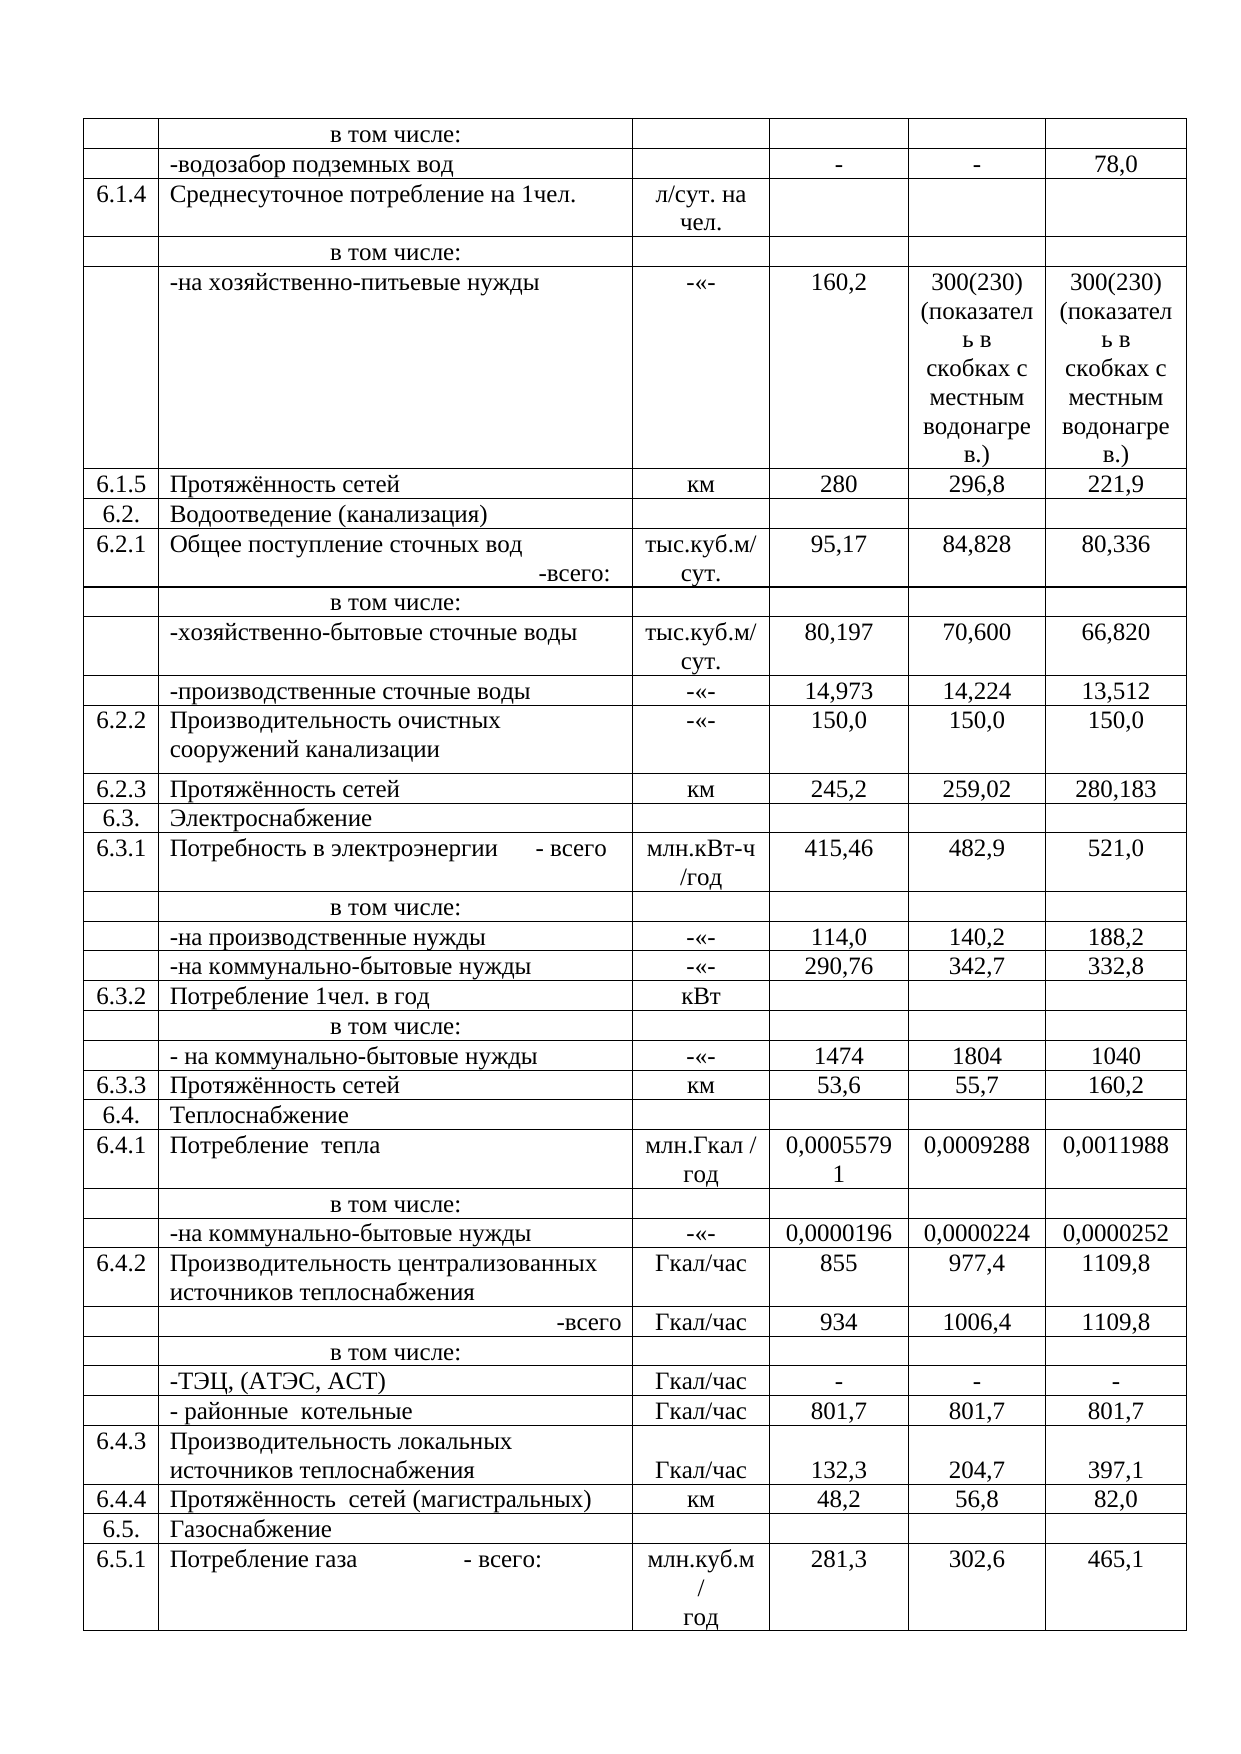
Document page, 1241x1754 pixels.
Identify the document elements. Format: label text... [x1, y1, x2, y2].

table_cell млн.Гкал /год [633, 1130, 769, 1188]
table_cell 934 [770, 1307, 908, 1336]
table_cell Гкал/час [633, 1366, 769, 1395]
table_cell [84, 617, 158, 675]
table_cell Теплоснабжение [159, 1100, 632, 1129]
table_cell 84,828 [909, 529, 1045, 586]
table_cell [909, 499, 1045, 528]
table_cell 6.1.4 [84, 179, 158, 236]
table_cell [770, 119, 908, 148]
table_cell 140,2 [909, 922, 1045, 950]
table_cell 332,8 [1046, 951, 1186, 980]
table_cell Газоснабжение [159, 1514, 632, 1543]
table_cell Потребление тепла [159, 1130, 632, 1188]
table_cell Гкал/час [633, 1426, 769, 1483]
table_cell -«- [633, 267, 769, 468]
table_cell в том числе: [159, 119, 632, 148]
table_cell 66,820 [1046, 617, 1186, 675]
table_cell [770, 1189, 908, 1217]
table_cell 0,0000252 [1046, 1219, 1186, 1247]
table_cell 1040 [1046, 1041, 1186, 1069]
table_cell Потребление газа - всего: [159, 1544, 632, 1630]
table_cell [84, 588, 158, 616]
table_cell 6.2.2 [84, 706, 158, 773]
table_cell 80,197 [770, 617, 908, 675]
table_cell 801,7 [1046, 1396, 1186, 1425]
table_cell 78,0 [1046, 149, 1186, 178]
table_cell 55,7 [909, 1071, 1045, 1099]
table_cell -на производственные нужды [159, 922, 632, 950]
table_cell [909, 588, 1045, 616]
table_cell -всего [159, 1307, 632, 1336]
table_cell [1046, 1337, 1186, 1365]
table_cell 6.1.5 [84, 469, 158, 498]
table_cell 160,2 [770, 267, 908, 468]
table_cell Водоотведение (канализация) [159, 499, 632, 528]
table_cell 48,2 [770, 1485, 908, 1513]
table_cell - [770, 1366, 908, 1395]
table_cell 1006,4 [909, 1307, 1045, 1336]
table_cell км [633, 1071, 769, 1099]
table_cell [84, 1011, 158, 1040]
table_cell [84, 1366, 158, 1395]
table_cell 415,46 [770, 833, 908, 891]
table_cell л/сут. на чел. [633, 179, 769, 236]
table_cell [84, 1396, 158, 1425]
table_cell -«- [633, 1041, 769, 1069]
table_cell 1109,8 [1046, 1248, 1186, 1306]
table_cell - [909, 1366, 1045, 1395]
table_cell в том числе: [159, 1011, 632, 1040]
table_cell [770, 237, 908, 266]
table_cell [84, 676, 158, 704]
table_cell 6.2.1 [84, 529, 158, 586]
table_cell [909, 1100, 1045, 1129]
table_cell тыс.куб.м/сут. [633, 617, 769, 675]
table_cell -«- [633, 676, 769, 704]
table_cell 6.4.1 [84, 1130, 158, 1188]
table_cell Среднесуточное потребление на 1чел. [159, 179, 632, 236]
table_cell Электроснабжение [159, 804, 632, 832]
table_cell -«- [633, 922, 769, 950]
table_cell 6.3. [84, 804, 158, 832]
table_cell - районные котельные [159, 1396, 632, 1425]
table_cell 114,0 [770, 922, 908, 950]
table_cell [633, 1100, 769, 1129]
table_cell [770, 981, 908, 1010]
table_cell 6.5. [84, 1514, 158, 1543]
table_cell 342,7 [909, 951, 1045, 980]
table_cell - [1046, 1366, 1186, 1395]
table_cell [909, 804, 1045, 832]
table_cell Гкал/час [633, 1248, 769, 1306]
table_cell Протяжённость сетей [159, 1071, 632, 1099]
table_cell 132,3 [770, 1426, 908, 1483]
table_cell 300(230) (показатель в скобках с местным водонагрев.) [909, 267, 1045, 468]
table_cell [770, 1514, 908, 1543]
table_cell 188,2 [1046, 922, 1186, 950]
table_cell 482,9 [909, 833, 1045, 891]
table_cell [633, 499, 769, 528]
table_cell [909, 981, 1045, 1010]
table_cell км [633, 1485, 769, 1513]
table_cell в том числе: [159, 1189, 632, 1217]
table_cell [1046, 892, 1186, 921]
table_cell [770, 588, 908, 616]
table_cell в том числе: [159, 588, 632, 616]
table_cell -хозяйственно-бытовые сточные воды [159, 617, 632, 675]
table_cell 296,8 [909, 469, 1045, 498]
table_cell [909, 119, 1045, 148]
table_cell [84, 149, 158, 178]
table_cell 0,0000224 [909, 1219, 1045, 1247]
table_cell -«- [633, 1219, 769, 1247]
table_cell млн.кВт-ч /год [633, 833, 769, 891]
table_cell Потребность в электроэнергии - всего [159, 833, 632, 891]
table_cell 280,183 [1046, 774, 1186, 802]
table_cell -на хозяйственно-питьевые нужды [159, 267, 632, 468]
table_cell [909, 1337, 1045, 1365]
table_cell 300(230) (показатель в скобках с местным водонагрев.) [1046, 267, 1186, 468]
table_cell Протяжённость сетей [159, 469, 632, 498]
table_cell [1046, 804, 1186, 832]
table_cell 6.2.3 [84, 774, 158, 802]
table_cell [84, 1337, 158, 1365]
table_cell [84, 892, 158, 921]
table_cell [633, 588, 769, 616]
table_cell [770, 804, 908, 832]
table_cell [633, 1189, 769, 1217]
table_cell [84, 119, 158, 148]
table_cell [1046, 119, 1186, 148]
table_cell [1046, 1100, 1186, 1129]
table_cell 0,0000196 [770, 1219, 908, 1247]
table_cell [909, 1189, 1045, 1217]
table_cell 95,17 [770, 529, 908, 586]
table_cell 1474 [770, 1041, 908, 1069]
table_cell [633, 804, 769, 832]
table_cell [633, 149, 769, 178]
table_cell [84, 1307, 158, 1336]
table_cell 160,2 [1046, 1071, 1186, 1099]
table_cell [1046, 588, 1186, 616]
table_cell [1046, 179, 1186, 236]
table_cell 14,224 [909, 676, 1045, 704]
table_cell [770, 1011, 908, 1040]
table_cell 13,512 [1046, 676, 1186, 704]
table_cell Гкал/час [633, 1307, 769, 1336]
table_cell тыс.куб.м/сут. [633, 529, 769, 586]
table_cell км [633, 774, 769, 802]
table_cell [84, 237, 158, 266]
table_cell [909, 892, 1045, 921]
table_cell [633, 237, 769, 266]
table_cell Потребление 1чел. в год [159, 981, 632, 1010]
table_cell 6.4. [84, 1100, 158, 1129]
table_cell -водозабор подземных вод [159, 149, 632, 178]
table_cell 290,76 [770, 951, 908, 980]
table_cell [1046, 237, 1186, 266]
table_cell 150,0 [909, 706, 1045, 773]
table_cell [1046, 1514, 1186, 1543]
table_cell 6.4.4 [84, 1485, 158, 1513]
table_cell Гкал/час [633, 1396, 769, 1425]
table_cell [633, 892, 769, 921]
table_cell 801,7 [770, 1396, 908, 1425]
table_cell [84, 1041, 158, 1069]
table_cell [909, 1011, 1045, 1040]
table_cell Протяжённость сетей (магистральных) [159, 1485, 632, 1513]
table_cell 56,8 [909, 1485, 1045, 1513]
table_cell 6.3.2 [84, 981, 158, 1010]
table_cell кВт [633, 981, 769, 1010]
table_cell - на коммунально-бытовые нужды [159, 1041, 632, 1069]
table_cell [909, 179, 1045, 236]
table_cell - [909, 149, 1045, 178]
table_cell 53,6 [770, 1071, 908, 1099]
table_cell [84, 922, 158, 950]
table_cell 0,0009288 [909, 1130, 1045, 1188]
table_cell 397,1 [1046, 1426, 1186, 1483]
table_cell [770, 1337, 908, 1365]
table_cell 150,0 [770, 706, 908, 773]
table_cell 6.5.1 [84, 1544, 158, 1630]
table_cell 204,7 [909, 1426, 1045, 1483]
table_cell -«- [633, 951, 769, 980]
table_cell [84, 267, 158, 468]
table_cell [84, 1219, 158, 1247]
table_cell 6.4.2 [84, 1248, 158, 1306]
table_cell 6.3.1 [84, 833, 158, 891]
table_cell [1046, 1189, 1186, 1217]
table_cell Производительность централизованных источников теплоснабжения [159, 1248, 632, 1306]
table_cell 977,4 [909, 1248, 1045, 1306]
table_cell [633, 1337, 769, 1365]
table_cell [909, 237, 1045, 266]
table_cell Общее поступление сточных вод -всего: [159, 529, 632, 586]
table_cell 280 [770, 469, 908, 498]
table_cell в том числе: [159, 1337, 632, 1365]
table_cell [633, 119, 769, 148]
table_cell [633, 1011, 769, 1040]
table_cell 0,00055791 [770, 1130, 908, 1188]
table_cell Производительность очистных сооружений канализации [159, 706, 632, 773]
table_cell 302,6 [909, 1544, 1045, 1630]
table_cell 82,0 [1046, 1485, 1186, 1513]
table_cell [1046, 1011, 1186, 1040]
table_cell -«- [633, 706, 769, 773]
table_cell 221,9 [1046, 469, 1186, 498]
table_cell 80,336 [1046, 529, 1186, 586]
table_cell 6.2. [84, 499, 158, 528]
table_cell 465,1 [1046, 1544, 1186, 1630]
table_cell км [633, 469, 769, 498]
table_cell 6.4.3 [84, 1426, 158, 1483]
table_cell в том числе: [159, 892, 632, 921]
table_cell 245,2 [770, 774, 908, 802]
table_cell [1046, 981, 1186, 1010]
table_cell 1109,8 [1046, 1307, 1186, 1336]
table_cell [770, 1100, 908, 1129]
table_cell 801,7 [909, 1396, 1045, 1425]
table_cell 150,0 [1046, 706, 1186, 773]
table_cell 521,0 [1046, 833, 1186, 891]
table_cell 70,600 [909, 617, 1045, 675]
table_cell Протяжённость сетей [159, 774, 632, 802]
table_cell -на коммунально-бытовые нужды [159, 1219, 632, 1247]
table_cell [84, 1189, 158, 1217]
table_cell [909, 1514, 1045, 1543]
table_cell [1046, 499, 1186, 528]
table_cell - [770, 149, 908, 178]
table_cell -ТЭЦ, (АТЭС, АСТ) [159, 1366, 632, 1395]
table_cell 1804 [909, 1041, 1045, 1069]
table_cell 14,973 [770, 676, 908, 704]
table_cell Производительность локальных источников теплоснабжения [159, 1426, 632, 1483]
table_cell -производственные сточные воды [159, 676, 632, 704]
table_cell 6.3.3 [84, 1071, 158, 1099]
table_cell млн.куб.м/ год [633, 1544, 769, 1630]
table_cell 281,3 [770, 1544, 908, 1630]
table_cell [770, 892, 908, 921]
table_cell 855 [770, 1248, 908, 1306]
table_cell 0,0011988 [1046, 1130, 1186, 1188]
table_cell [770, 499, 908, 528]
table_cell [84, 951, 158, 980]
table_cell -на коммунально-бытовые нужды [159, 951, 632, 980]
table_cell [770, 179, 908, 236]
table_cell в том числе: [159, 237, 632, 266]
table_cell [633, 1514, 769, 1543]
table_cell 259,02 [909, 774, 1045, 802]
